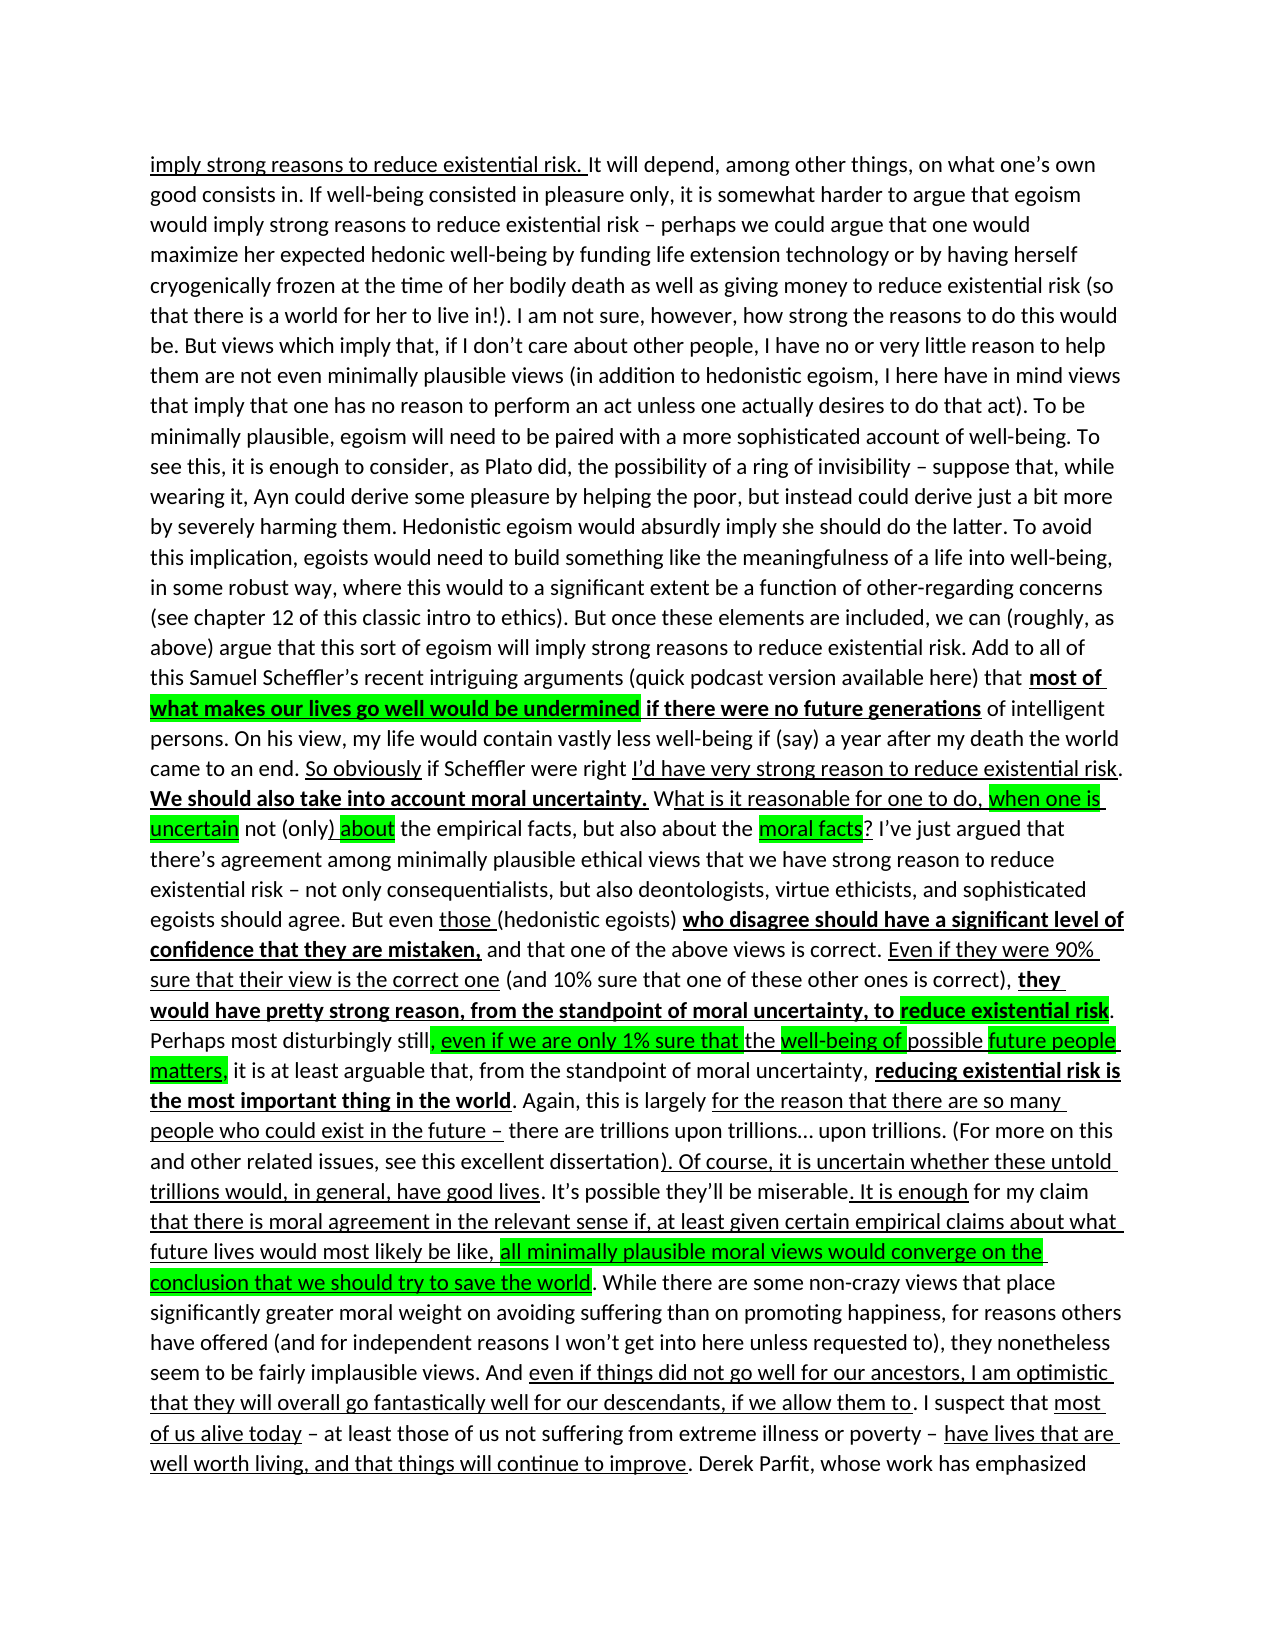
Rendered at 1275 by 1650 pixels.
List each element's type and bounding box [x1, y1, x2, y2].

text [150, 150, 1125, 1477]
